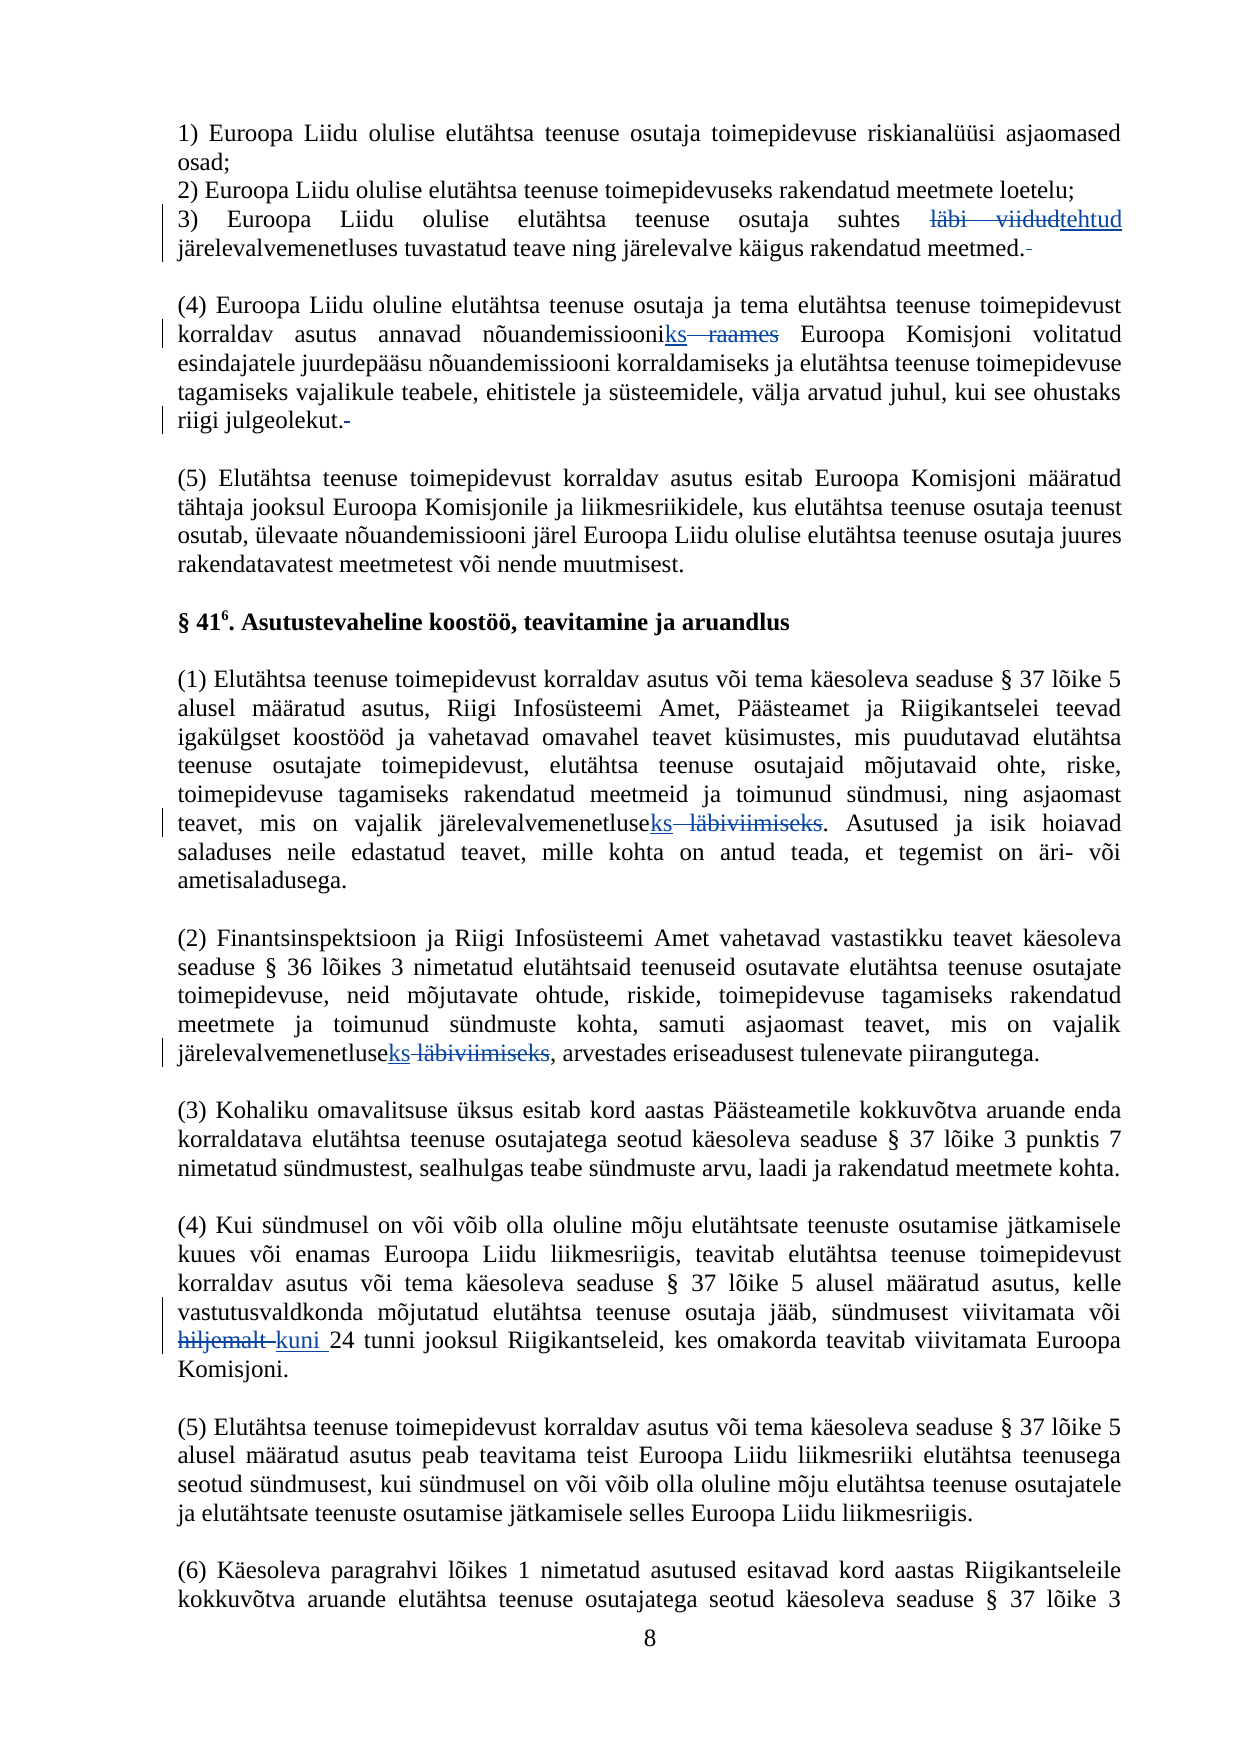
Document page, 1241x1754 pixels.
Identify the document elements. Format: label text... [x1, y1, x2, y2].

text (4) Euroopa Liidu oluline elutähtsa teenuse osutaja ja tema elutähtsa teenuse toimepidevust korraldav asutus annavad nõuandemissiooni Euroopa Komisjoni volitatud esindajatele juurdepääsu nõuandemissiooni korraldamiseks ja elutähtsa teenuse toimepidevuse tagamiseks vajalikule teabele, ehitistele ja süsteemidele, välja arvatud juhul, kui see ohustaks riigi julgeolekut. [177, 291, 1122, 434]
text (4) Kui sündmusel on või võib olla oluline mõju elutähtsate teenuste osutamise jätkamisele kuues või enamas Euroopa Liidu liikmesriigis, teavitab elutähtsa teenuse toimepidevust korraldav asutus või tema käesoleva seaduse § 37 lõike 5 alusel määratud asutus, kelle vastutusvaldkonda mõjutatud elutähtsa teenuse osutaja jääb, sündmusest viivitamata või 24 tunni jooksul Riigikantseleid, kes omakorda teavitab viivitamata Euroopa Komisjoni. [177, 1211, 1122, 1383]
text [177, 1556, 1122, 1613]
text (1) Elutähtsa teenuse toimepidevust korraldav asutus või tema käesoleva seaduse § 37 lõike 5 alusel määratud asutus, Riigi Infosüsteemi Amet, Päästeamet ja Riigikantselei teevad igakülgset koostööd ja vahetavad omavahel teavet küsimustes, mis puudutavad elutähtsa teenuse osutajate toimepidevust, elutähtsa teenuse osutajaid mõjutavaid ohte, riske, toimepidevuse tagamiseks rakendatud meetmeid ja toimunud sündmusi, ning asjaomast teavet, mis on vajalik järelevalvemenetluse. Asutused ja isik hoiavad saladuses neile edastatud teavet, mille kohta on antud teada, et tegemist on äri- või ametisaladusega. [177, 664, 1122, 894]
text (5) Elutähtsa teenuse toimepidevust korraldav asutus esitab Euroopa Komisjoni määratud tähtaja jooksul Euroopa Komisjonile ja liikmesriikidele, kus elutähtsa teenuse osutaja teenust osutab, ülevaate nõuandemissiooni järel Euroopa Liidu olulise elutähtsa teenuse osutaja juures rakendatavatest meetmetest või nende muutmisest. [177, 463, 1122, 578]
text (3) Kohaliku omavalitsuse üksus esitab kord aastas Päästeametile kokkuvõtva aruande enda korraldatava elutähtsa teenuse osutajatega seotud käesoleva seaduse § 37 lõike 3 punktis 7 nimetatud sündmustest, sealhulgas teabe sündmuste arvu, laadi ja rakendatud meetmete kohta. [177, 1096, 1122, 1182]
text 2) Euroopa Liidu olulise elutähtsa teenuse toimepidevuseks rakendatud meetmete loetelu; [177, 176, 1122, 204]
text (2) Finantsinspektsioon ja Riigi Infosüsteemi Amet vahetavad vastastikku teavet käesoleva seaduse § 36 lõikes 3 nimetatud elutähtsaid teenuseid osutavate elutähtsa teenuse osutajate toimepidevuse, neid mõjutavate ohtude, riskide, toimepidevuse tagamiseks rakendatud meetmete ja toimunud sündmuste kohta, samuti asjaomast teavet, mis on vajalik järelevalvemenetluse, arvestades eriseadusest tulenevate piirangutega. [177, 923, 1122, 1067]
text 3) Euroopa Liidu olulise elutähtsa teenuse osutaja suhtes järelevalvemenetluses tuvastatud teave ning järelevalve käigus rakendatud meetmed. [177, 204, 1122, 262]
text § 416. Asutustevaheline koostöö, teavitamine ja aruandlus [177, 607, 1122, 636]
text (5) Elutähtsa teenuse toimepidevust korraldav asutus või tema käesoleva seaduse § 37 lõike 5 alusel määratud asutus peab teavitama teist Euroopa Liidu liikmesriiki elutähtsa teenusega seotud sündmusest, kui sündmusel on või võib olla oluline mõju elutähtsa teenuse osutajatele ja elutähtsate teenuste osutamise jätkamisele selles Euroopa Liidu liikmesriigis. [177, 1412, 1122, 1527]
text 1) Euroopa Liidu olulise elutähtsa teenuse osutaja toimepidevuse riskianalüüsi asjaomased osad; [177, 118, 1122, 176]
